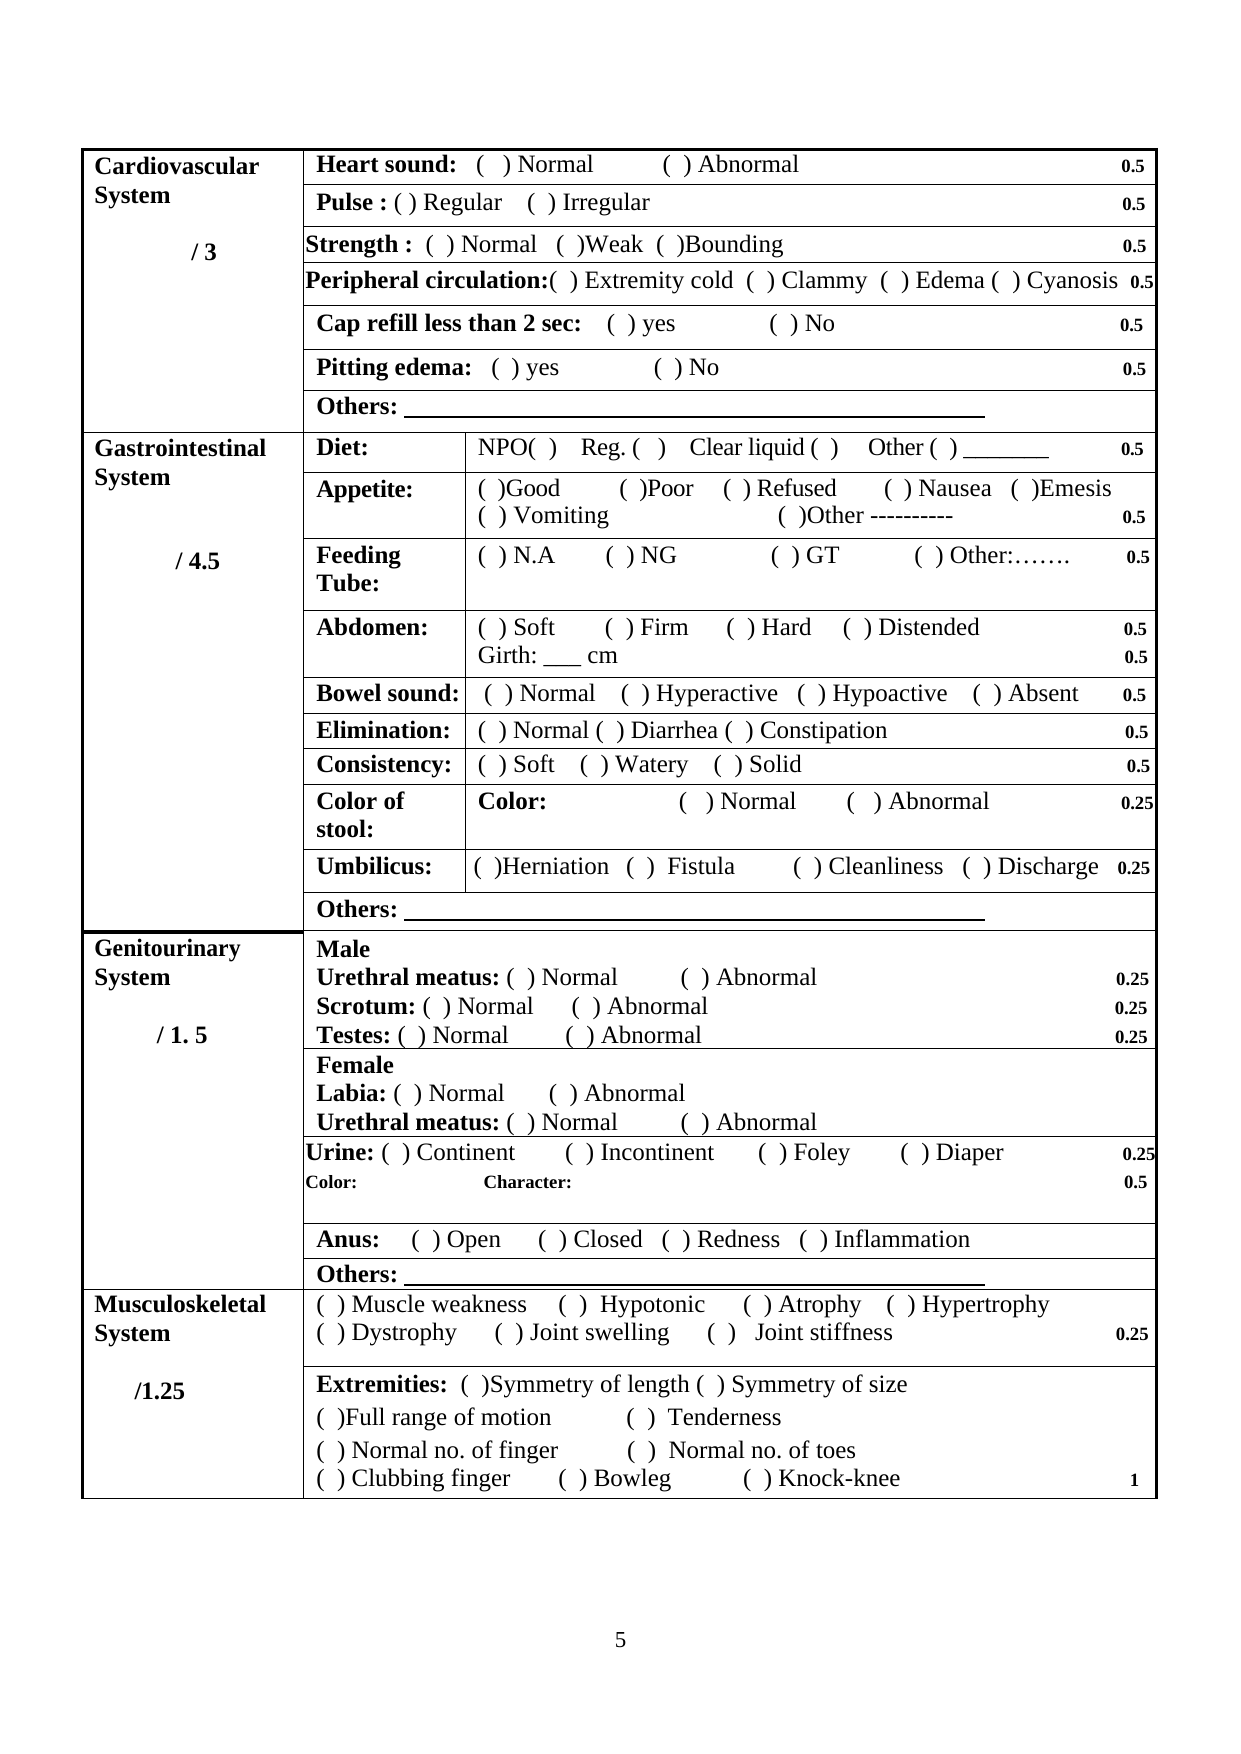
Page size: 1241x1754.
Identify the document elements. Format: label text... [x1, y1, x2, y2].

table_cell Others: [304, 391, 1155, 432]
table_header Cardiovascular System / 3 [84, 151, 303, 432]
table_cell Abdomen: [304, 611, 465, 677]
table_cell Male Urethral meatus: ( ) Normal ( ) Abnormal 0.25 Scrotum: ( ) Normal ( ) Abnormal 0.25 Testes: ( ) Normal ( ) Abnormal 0.25 [304, 931, 1155, 1048]
table_cell Others: [304, 893, 1155, 930]
table_cell ( )Herniation ( ) Fistula ( ) Cleanliness ( ) Discharge 0.25 [466, 850, 1155, 892]
table_cell Peripheral circulation:( ) Extremity cold ( ) Clammy ( ) Edema ( ) Cyanosis 0.5 [304, 263, 1155, 305]
table_cell Bowel sound: [304, 678, 465, 713]
table_cell Diet: [304, 433, 465, 472]
table_cell Others: [304, 1259, 1155, 1288]
table_cell Feeding Tube: [304, 539, 465, 610]
table_cell Urine: ( ) Continent ( ) Incontinent ( ) Foley ( ) Diaper 0.25 Color: Character: 0.5 [304, 1137, 1155, 1223]
table_cell Female Labia: ( ) Normal ( ) Abnormal Urethral meatus: ( ) Normal ( ) Abnormal [304, 1049, 1155, 1136]
table_cell Musculoskeletal System /1.25 [84, 1290, 303, 1498]
table_cell ( ) Muscle weakness ( ) Hypotonic ( ) Atrophy ( ) Hypertrophy ( ) Dystrophy ( ) Joint swelling ( ) Joint stiffness 0.25 [304, 1290, 1155, 1366]
table_cell Pulse : ( ) Regular ( ) Irregular 0.5 [304, 185, 1155, 226]
table_cell Cap refill less than 2 sec: ( ) yes ( ) No 0.5 [304, 306, 1155, 349]
table_cell ( ) Normal ( ) Diarrhea ( ) Constipation 0.5 [466, 714, 1155, 748]
table_cell ( ) N.A ( ) NG ( ) GT ( ) Other:……. 0.5 [466, 539, 1155, 610]
table_cell Color of stool: [304, 785, 465, 849]
table_cell ( ) Soft ( ) Firm ( ) Hard ( ) Distended 0.5 Girth: ___ cm 0.5 [466, 611, 1155, 677]
table_cell NPO( ) Reg. ( ) Clear liquid ( ) Other ( ) _______ 0.5 [466, 433, 1155, 472]
table_cell Appetite: [304, 473, 465, 538]
table_cell Strength : ( ) Normal ( )Weak ( )Bounding 0.5 [304, 227, 1155, 262]
table_cell ( ) Soft ( ) Watery ( ) Solid 0.5 [466, 749, 1155, 784]
table_cell ( ) Normal ( ) Hyperactive ( ) Hypoactive ( ) Absent 0.5 [466, 678, 1155, 713]
table_header Heart sound: ( ) Normal ( ) Abnormal 0.5 [304, 151, 1155, 184]
table_cell Genitourinary System / 1. 5 [84, 934, 303, 1288]
table_cell Extremities: ( )Symmetry of length ( ) Symmetry of size ( )Full range of motion ( ) Tenderness ( ) Normal no. of finger ( ) Normal no. of toes ( ) Clubbing finger ( ) Bowleg ( ) Knock-knee 1 [304, 1367, 1155, 1498]
table_cell Gastrointestinal System / 4.5 [84, 433, 303, 930]
table_cell ( )Good ( )Poor ( ) Refused ( ) Nausea ( )Emesis ( ) Vomiting ( )Other ---------- 0.5 [466, 473, 1155, 538]
table_cell Consistency: [304, 749, 465, 784]
table_cell Umbilicus: [304, 850, 465, 892]
table_cell Elimination: [304, 714, 465, 748]
table_cell Color: ( ) Normal ( ) Abnormal 0.25 [466, 785, 1155, 849]
table_cell Pitting edema: ( ) yes ( ) No 0.5 [304, 350, 1155, 389]
table_cell Anus: ( ) Open ( ) Closed ( ) Redness ( ) Inflammation [304, 1224, 1155, 1257]
